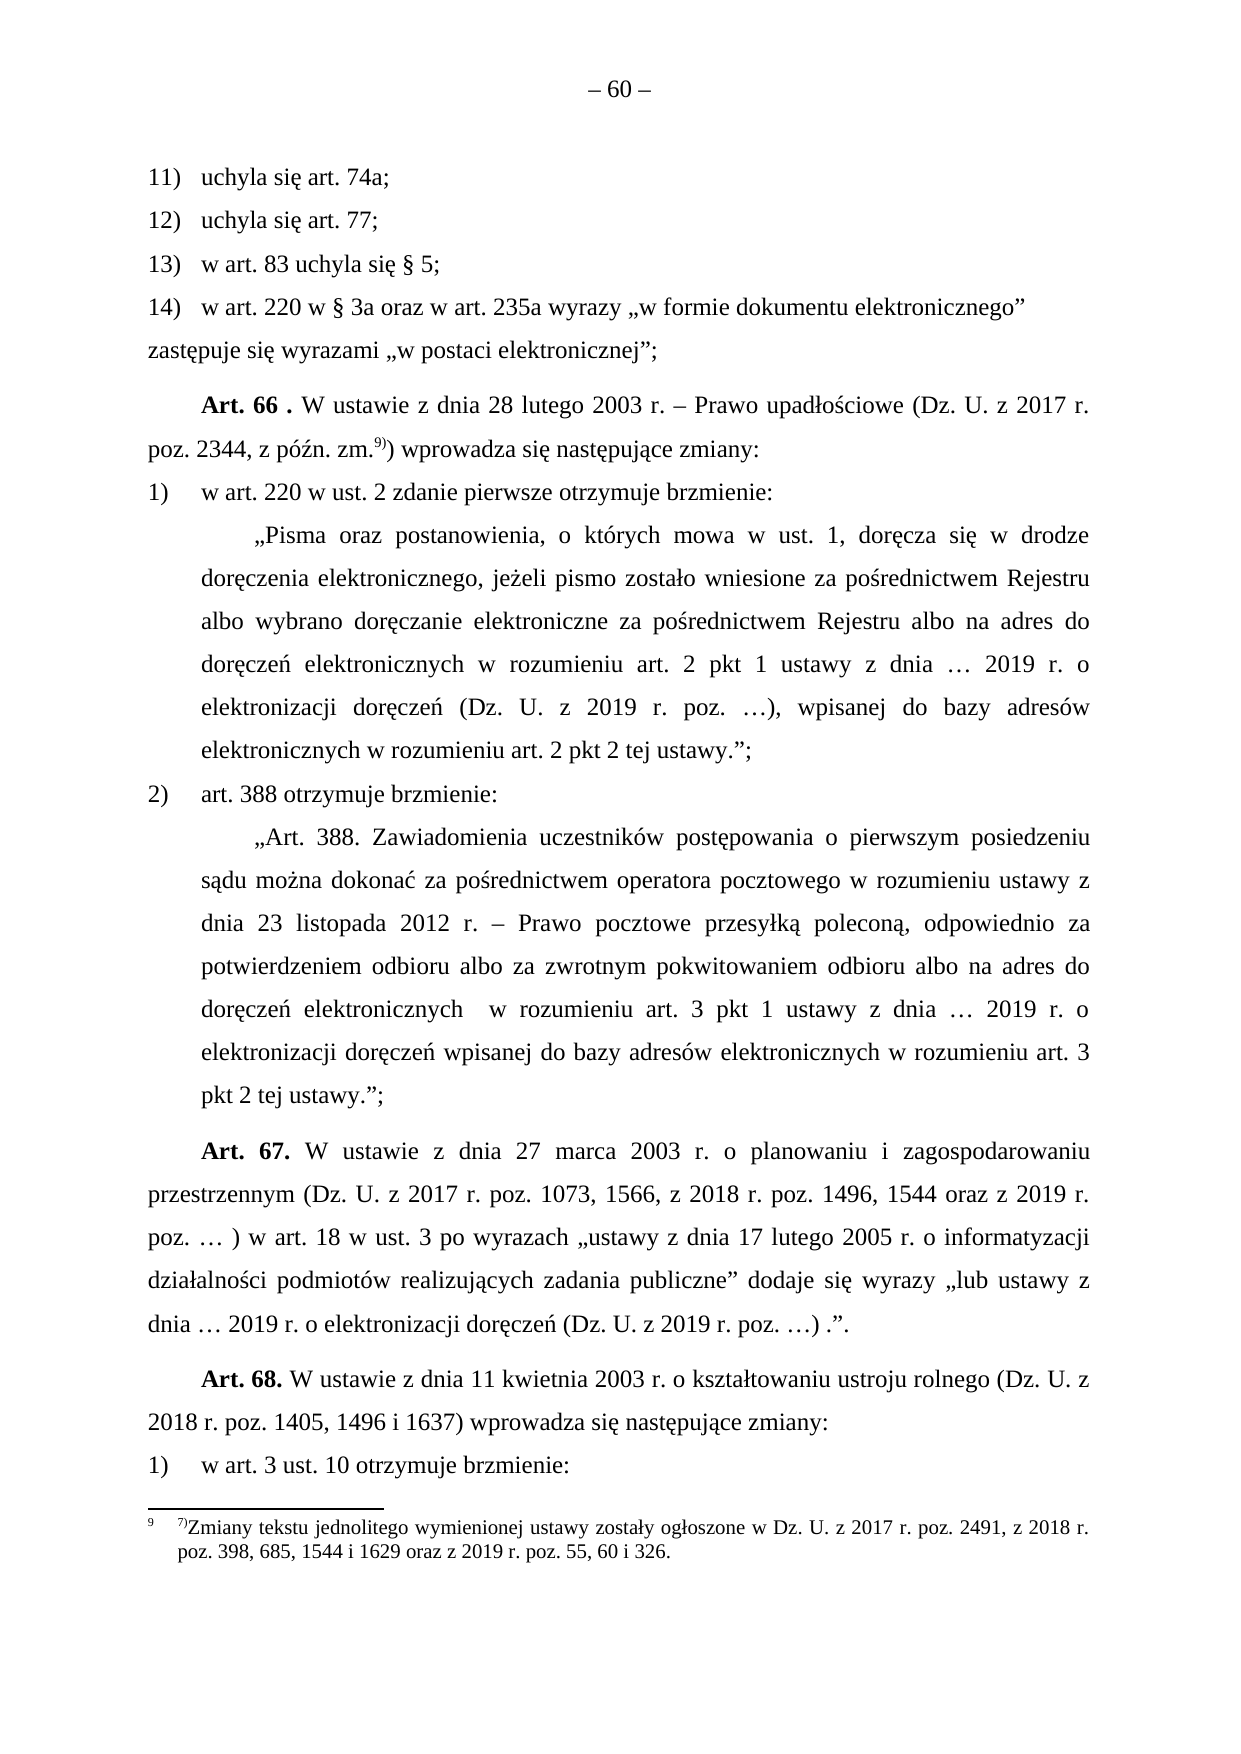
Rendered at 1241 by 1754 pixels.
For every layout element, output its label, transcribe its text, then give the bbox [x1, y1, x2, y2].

text 12) uchyla się art. 77; [148, 206, 1091, 234]
text 14) w art. 220 w § 3a oraz w art. 235a wyrazy „w formie dokumentu elektronicznego” zastępuje się wyrazami „w postaci elektronicznej”; [148, 292, 1091, 364]
text 11) uchyla się art. 74a; [148, 162, 1091, 191]
text „Pisma oraz postanowienia, o których mowa w ust. 1, doręcza się w drodze doręczenia elektronicznego, jeżeli pismo zostało wniesione za pośrednictwem Rejestru albo wybrano doręczanie elektroniczne za pośrednictwem Rejestru albo na adres do doręczeń elektronicznych w rozumieniu art. 2 pkt 1 ustawy z dnia … 2019 r. o elektronizacji doręczeń (Dz. U. z 2019 r. poz. …), wpisanej do bazy adresów elektronicznych w rozumieniu art. 2 pkt 2 tej ustawy.”; [201, 520, 1091, 764]
text 1) w art. 3 ust. 10 otrzymuje brzmienie: [148, 1451, 1091, 1479]
text 2) art. 388 otrzymuje brzmienie: [148, 779, 1091, 807]
text Art. 68. W ustawie z dnia 11 kwietnia 2003 r. o kształtowaniu ustroju rolnego (Dz. U. z 2018 r. poz. 1405, 1496 i 1637) wprowadza się następujące zmiany: [148, 1364, 1091, 1436]
text „Art. 388. Zawiadomienia uczestników postępowania o pierwszym posiedzeniu sądu można dokonać za pośrednictwem operatora pocztowego w rozumieniu ustawy z dnia 23 listopada 2012 r. – Prawo pocztowe przesyłką poleconą, odpowiednio za potwierdzeniem odbioru albo za zwrotnym pokwitowaniem odbioru albo na adres do doręczeń elektronicznych w rozumieniu art. 3 pkt 1 ustawy z dnia … 2019 r. o elektronizacji doręczeń wpisanej do bazy adresów elektronicznych w rozumieniu art. 3 pkt 2 tej ustawy.”; [201, 822, 1091, 1109]
text Art. 67. W ustawie z dnia 27 marca 2003 r. o planowaniu i zagospodarowaniu przestrzennym (Dz. U. z 2017 r. poz. 1073, 1566, z 2018 r. poz. 1496, 1544 oraz z 2019 r. poz. … ) w art. 18 w ust. 3 po wyrazach „ustawy z dnia 17 lutego 2005 r. o informatyzacji działalności podmiotów realizujących zadania publiczne” dodaje się wyrazy „lub ustawy z dnia … 2019 r. o elektronizacji doręczeń (Dz. U. z 2019 r. poz. …) .”. [148, 1136, 1091, 1337]
text 1) w art. 220 w ust. 2 zdanie pierwsze otrzymuje brzmienie: [148, 477, 1091, 506]
text 13) w art. 83 uchyla się § 5; [148, 249, 1091, 277]
text Art. 66 . W ustawie z dnia 28 lutego 2003 r. – Prawo upadłościowe (Dz. U. z 2017 r. poz. 2344, z późn. zm.)) wprowadza się następujące zmiany: [148, 391, 1091, 462]
